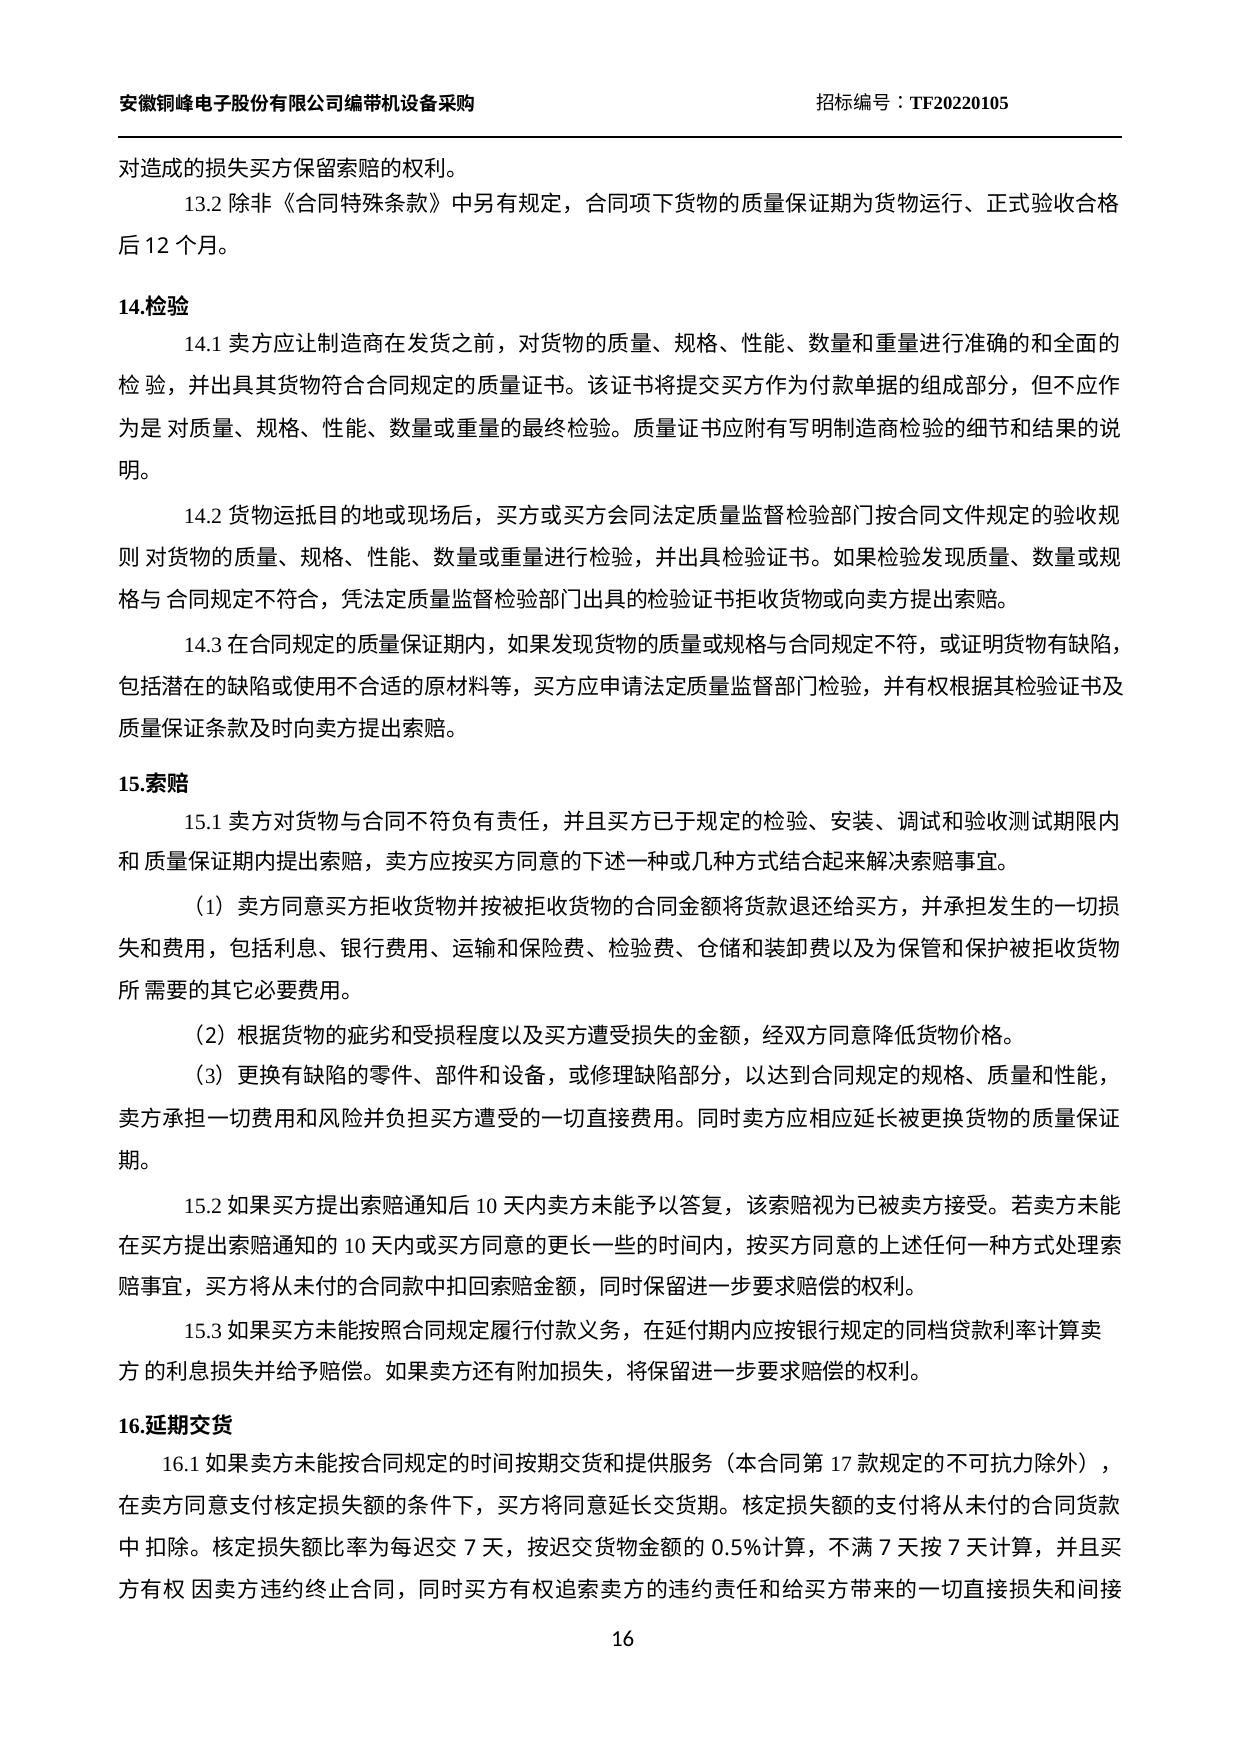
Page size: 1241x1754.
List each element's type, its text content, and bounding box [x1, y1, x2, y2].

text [118, 1446, 1123, 1604]
subtitle 16.延期交货 [118, 1408, 1123, 1439]
text 14.3 在合同规定的质量保证期内，如果发现货物的质量或规格与合同规定不符，或证明货物有缺陷， 包括潜在的缺陷或使用不合适的原材料等，买方应申请法定质量监督部门检验，并有权根据其检验证书及 质量保证条款及时向卖方提出索赔。 [118, 627, 1133, 743]
text （1）卖方同意买方拒收货物并按被拒收货物的合同金额将货款退还给买方，并承担发生的一切损 失和费用，包括利息、银行费用、运输和保险费、检验费、仓储和装卸费以及为保管和保护被拒收货物所 需要的其它必要费用。 [118, 889, 1122, 1004]
text 14.1 卖方应让制造商在发货之前，对货物的质量、规格、性能、数量和重量进行准确的和全面的检 验，并出具其货物符合合同规定的质量证书。该证书将提交买方作为付款单据的组成部分，但不应作为是 对质量、规格、性能、数量或重量的最终检验。质量证书应附有写明制造商检验的细节和结果的说明。 [118, 326, 1122, 484]
text 15.3 如果买方未能按照合同规定履行付款义务，在延付期内应按银行规定的同档贷款利率计算卖方 的利息损失并给予赔偿。如果卖方还有附加损失，将保留进一步要求赔偿的权利。 [118, 1313, 1123, 1385]
text （3）更换有缺陷的零件、部件和设备，或修理缺陷部分，以达到合同规定的规格、质量和性能， 卖方承担一切费用和风险并负担买方遭受的一切直接费用。同时卖方应相应延长被更换货物的质量保证 期。 [118, 1058, 1122, 1174]
text 在买方提出索赔通知的 10 天内或买方同意的更长一些的时间内，按买方同意的上述任何一种方式处理索 赔事宜，买方将从未付的合同款中扣回索赔金额，同时保留进一步要求赔偿的权利。 [118, 1228, 1123, 1300]
subtitle 15.索赔 [118, 766, 1123, 798]
text 14.2 货物运抵目的地或现场后，买方或买方会同法定质量监督检验部门按合同文件规定的验收规则 对货物的质量、规格、性能、数量或重量进行检验，并出具检验证书。如果检验发现质量、数量或规格与 合同规定不符合，凭法定质量监督检验部门出具的检验证书拒收货物或向卖方提出索赔。 [118, 498, 1122, 614]
subtitle 14.检验 [118, 289, 1123, 320]
text 对造成的损失买方保留索赔的权利。 [118, 151, 1123, 183]
text 15.1 卖方对货物与合同不符负有责任，并且买方已于规定的检验、安装、调试和验收测试期限内和 质量保证期内提出索赔，卖方应按买方同意的下述一种或几种方式结合起来解决索赔事宜。 [118, 804, 1122, 876]
text 13.2 除非《合同特殊条款》中另有规定，合同项下货物的质量保证期为货物运行、正式验收合格后12 个月。 [118, 186, 1122, 260]
text （2）根据货物的疵劣和受损程度以及买方遭受损失的金额，经双方同意降低货物价格。 [184, 1018, 1123, 1050]
text 15.2 如果买方提出索赔通知后 10 天内卖方未能予以答复，该索赔视为已被卖方接受。若卖方未能 [184, 1188, 1144, 1219]
